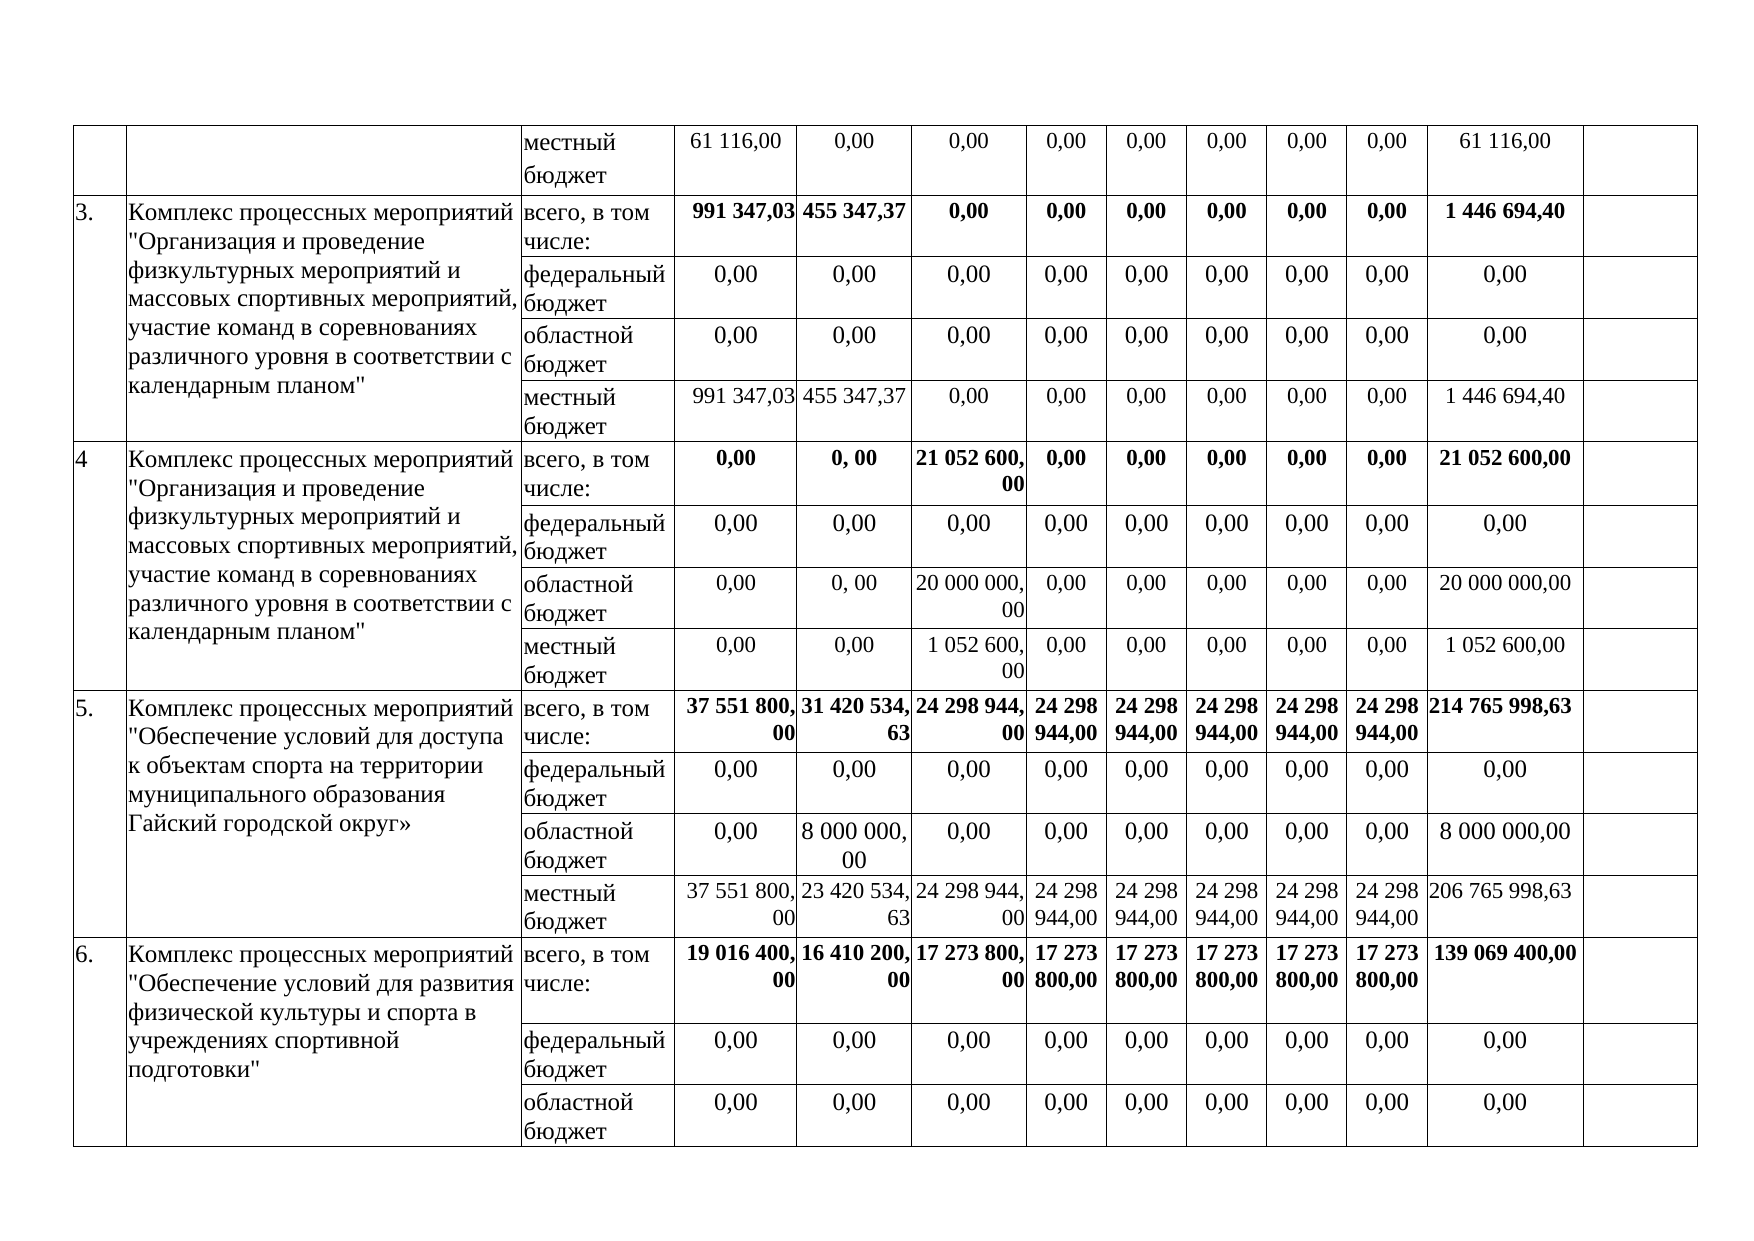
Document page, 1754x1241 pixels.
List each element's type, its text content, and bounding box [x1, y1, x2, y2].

table_cell 139 069 400,00 [1428, 938, 1583, 1023]
table_cell местный бюджет [522, 629, 674, 690]
table_cell 0,00 [1347, 257, 1427, 318]
table_cell 20 000 000,00 [1428, 568, 1583, 628]
table_cell 991 347,03 [675, 381, 796, 441]
table_cell 0,00 [912, 814, 1026, 875]
table_cell 0,00 [797, 629, 911, 690]
table_cell [1584, 442, 1697, 505]
table_cell 991 347,03 [675, 196, 796, 256]
table_cell 0,00 [675, 1024, 796, 1084]
table_cell 8 000 000, 00 [797, 814, 911, 875]
table_cell местный бюджет [522, 876, 674, 937]
table_cell [1584, 876, 1697, 937]
table_cell 0,00 [1107, 753, 1186, 813]
table_cell 0,00 [675, 442, 796, 505]
table_cell 0,00 [912, 319, 1026, 379]
table_cell 0,00 [1347, 506, 1427, 567]
table_cell 0,00 [675, 753, 796, 813]
table_cell 24 298 944,00 [1187, 691, 1266, 752]
table_cell 0,00 [1027, 126, 1106, 194]
table_cell 24 298 944,00 [1107, 876, 1186, 937]
table_cell всего, в том числе: [522, 196, 674, 256]
table_cell 0,00 [675, 814, 796, 875]
table_cell 5. [74, 691, 126, 937]
table_cell 0,00 [1187, 257, 1266, 318]
table_cell 214 765 998,63 [1428, 691, 1583, 752]
table_cell 0,00 [1027, 257, 1106, 318]
table_cell 0,00 [1107, 442, 1186, 505]
table_cell 0,00 [1267, 506, 1346, 567]
table_cell 0,00 [797, 319, 911, 379]
table_cell [1584, 506, 1697, 567]
table_cell 0,00 [1267, 814, 1346, 875]
table_cell местный бюджет [522, 126, 674, 194]
table_cell областной бюджет [522, 568, 674, 628]
table_cell 0,00 [1027, 1024, 1106, 1084]
table_cell 0,00 [1428, 319, 1583, 379]
table_cell [1584, 568, 1697, 628]
table_cell федеральный бюджет [522, 1024, 674, 1084]
table_cell 0,00 [1187, 753, 1266, 813]
table_cell 21 052 600,00 [1428, 442, 1583, 505]
table_cell 0,00 [1027, 568, 1106, 628]
table_cell 0,00 [1428, 257, 1583, 318]
table_cell 0,00 [1107, 814, 1186, 875]
table_cell областной бюджет [522, 319, 674, 379]
table_cell [1584, 319, 1697, 379]
table_cell 0,00 [1107, 257, 1186, 318]
table_cell 0,00 [675, 1085, 796, 1146]
table_cell 24 298 944,00 [912, 691, 1026, 752]
table_cell [1584, 753, 1697, 813]
table_cell 61 116,00 [675, 126, 796, 194]
table_cell 0,00 [1347, 1024, 1427, 1084]
table_cell 0,00 [1107, 319, 1186, 379]
table_cell 0,00 [1187, 126, 1266, 194]
table_cell 0,00 [1187, 814, 1266, 875]
table_cell 1 446 694,40 [1428, 196, 1583, 256]
table_cell 16 410 200,00 [797, 938, 911, 1023]
table_cell 206 765 998,63 [1428, 876, 1583, 937]
table_cell 0,00 [1107, 506, 1186, 567]
table_cell 0,00 [912, 196, 1026, 256]
table_cell Комплекс процессных мероприятий "Обеспечение условий для доступа к объектам спорта на территории муниципального образования Гайский городской округ» [127, 691, 521, 937]
table_cell 17 273 800,00 [912, 938, 1026, 1023]
table_cell 0,00 [1027, 814, 1106, 875]
table_cell 24 298 944,00 [1107, 691, 1186, 752]
table_cell 0,00 [675, 568, 796, 628]
table_cell 0,00 [912, 1085, 1026, 1146]
table_cell Комплекс процессных мероприятий "Организация и проведение физкультурных мероприятий и массовых спортивных мероприятий, участие команд в соревнованиях различного уровня в соответствии с календарным планом" [127, 442, 521, 690]
table_cell 0,00 [1347, 814, 1427, 875]
table_cell 0,00 [1347, 319, 1427, 379]
table_cell 0,00 [675, 629, 796, 690]
table_cell 0,00 [912, 753, 1026, 813]
table_cell 3. [74, 196, 126, 441]
table_cell 0,00 [1267, 257, 1346, 318]
table_cell 0,00 [1347, 753, 1427, 813]
table_cell 17 273 800,00 [1107, 938, 1186, 1023]
table_cell местный бюджет [522, 381, 674, 441]
table_cell 0,00 [1107, 568, 1186, 628]
table_cell 0,00 [1187, 319, 1266, 379]
table_cell всего, в том числе: [522, 691, 674, 752]
table_cell областной бюджет [522, 814, 674, 875]
table_cell 0,00 [797, 126, 911, 194]
table_cell 0,00 [1187, 629, 1266, 690]
table_cell 0,00 [1187, 196, 1266, 256]
table_cell 0,00 [1107, 381, 1186, 441]
table_cell 8 000 000,00 [1428, 814, 1583, 875]
table_cell [1584, 257, 1697, 318]
table_cell 0,00 [1187, 442, 1266, 505]
table_cell 0,00 [912, 381, 1026, 441]
table_cell 0,00 [675, 257, 796, 318]
table_cell 0,00 [1027, 442, 1106, 505]
table_cell 0,00 [912, 257, 1026, 318]
table_cell 0,00 [797, 1024, 911, 1084]
table_cell 0,00 [1027, 196, 1106, 256]
table_cell 0,00 [1267, 196, 1346, 256]
table_cell 0,00 [912, 126, 1026, 194]
table_cell 0,00 [1027, 753, 1106, 813]
table_cell 24 298 944,00 [1267, 691, 1346, 752]
table_cell 17 273 800,00 [1027, 938, 1106, 1023]
table_cell 0,00 [912, 1024, 1026, 1084]
table_cell 0,00 [1107, 1085, 1186, 1146]
table_cell 0,00 [1267, 381, 1346, 441]
table_cell [1584, 629, 1697, 690]
table_cell 0,00 [797, 257, 911, 318]
table_cell 0,00 [1347, 381, 1427, 441]
table_cell 0,00 [1027, 1085, 1106, 1146]
table_cell [1584, 381, 1697, 441]
table_cell федеральный бюджет [522, 257, 674, 318]
table_cell 20 000 000, 00 [912, 568, 1026, 628]
table_cell 0,00 [1428, 506, 1583, 567]
table_cell областной бюджет [522, 1085, 674, 1146]
table_cell 0,00 [675, 506, 796, 567]
table_cell 61 116,00 [1428, 126, 1583, 194]
table_cell 0,00 [1187, 381, 1266, 441]
table_cell 0,00 [1187, 1024, 1266, 1084]
table_cell 17 273 800,00 [1267, 938, 1346, 1023]
table_cell 0,00 [1267, 126, 1346, 194]
table_cell 0,00 [797, 753, 911, 813]
table_cell 455 347,37 [797, 381, 911, 441]
table_cell 24 298 944,00 [1187, 876, 1266, 937]
table_cell 0, 00 [797, 442, 911, 505]
table_cell федеральный бюджет [522, 753, 674, 813]
table_cell 0,00 [1347, 568, 1427, 628]
table_cell 24 298 944,00 [1267, 876, 1346, 937]
table_cell 24 298 944,00 [1347, 691, 1427, 752]
table_cell 31 420 534, 63 [797, 691, 911, 752]
table_cell 0,00 [1267, 753, 1346, 813]
table_cell 0,00 [797, 506, 911, 567]
table_cell 0,00 [1107, 126, 1186, 194]
table_cell 0,00 [1187, 568, 1266, 628]
table_cell 4 [74, 442, 126, 690]
table_cell 0,00 [1107, 629, 1186, 690]
table_cell 0,00 [1027, 319, 1106, 379]
table_cell 0,00 [1267, 319, 1346, 379]
table_cell федеральный бюджет [522, 506, 674, 567]
table_cell 23 420 534,63 [797, 876, 911, 937]
table_cell 1 446 694,40 [1428, 381, 1583, 441]
table_cell 0,00 [1267, 442, 1346, 505]
table_cell 0,00 [1347, 442, 1427, 505]
table_cell [1584, 196, 1697, 256]
table_cell 0,00 [1267, 1085, 1346, 1146]
table_cell 0,00 [1267, 629, 1346, 690]
table_cell [1584, 938, 1697, 1023]
table_cell 6. [74, 938, 126, 1146]
table_cell 0,00 [1347, 1085, 1427, 1146]
table_cell 0,00 [1027, 381, 1106, 441]
table_cell 1 052 600,00 [1428, 629, 1583, 690]
table_cell 0,00 [797, 1085, 911, 1146]
table_cell 0,00 [1428, 1024, 1583, 1084]
table_cell 0,00 [1107, 1024, 1186, 1084]
table_cell Комплекс процессных мероприятий "Организация и проведение физкультурных мероприятий и массовых спортивных мероприятий, участие команд в соревнованиях различного уровня в соответствии с календарным планом" [127, 196, 521, 441]
table_cell 0,00 [675, 319, 796, 379]
table_cell 19 016 400,00 [675, 938, 796, 1023]
table_cell 0,00 [1187, 506, 1266, 567]
table_cell 0,00 [1027, 629, 1106, 690]
table_cell 0,00 [912, 506, 1026, 567]
table_cell 0,00 [1428, 1085, 1583, 1146]
table_cell 0,00 [1267, 1024, 1346, 1084]
table_cell 17 273 800,00 [1347, 938, 1427, 1023]
table_cell 17 273 800,00 [1187, 938, 1266, 1023]
table_cell 0,00 [1107, 196, 1186, 256]
table_cell 0,00 [1347, 126, 1427, 194]
table_cell 0,00 [1027, 506, 1106, 567]
table_cell [1584, 1024, 1697, 1084]
table_cell 0,00 [1347, 196, 1427, 256]
table_cell 37 551 800,00 [675, 691, 796, 752]
table_cell [1584, 814, 1697, 875]
table_cell 24 298 944,00 [1347, 876, 1427, 937]
table_cell 24 298 944,00 [1027, 876, 1106, 937]
table_cell [1584, 1085, 1697, 1146]
table_cell 21 052 600,00 [912, 442, 1026, 505]
table_cell 0,00 [1267, 568, 1346, 628]
table_cell 0,00 [1187, 1085, 1266, 1146]
table_cell 1 052 600, 00 [912, 629, 1026, 690]
table_cell 37 551 800,00 [675, 876, 796, 937]
table_cell [1584, 691, 1697, 752]
table_cell [1584, 126, 1697, 194]
table_cell 0,00 [1347, 629, 1427, 690]
table_cell 0,00 [1428, 753, 1583, 813]
table_cell 24 298 944,00 [912, 876, 1026, 937]
table_cell 0, 00 [797, 568, 911, 628]
table_cell Комплекс процессных мероприятий "Обеспечение условий для развития физической культуры и спорта в учреждениях спортивной подготовки" [127, 938, 521, 1146]
table_cell всего, в том числе: [522, 938, 674, 1023]
table_cell 24 298 944,00 [1027, 691, 1106, 752]
table_cell 455 347,37 [797, 196, 911, 256]
table_cell всего, в том числе: [522, 442, 674, 505]
